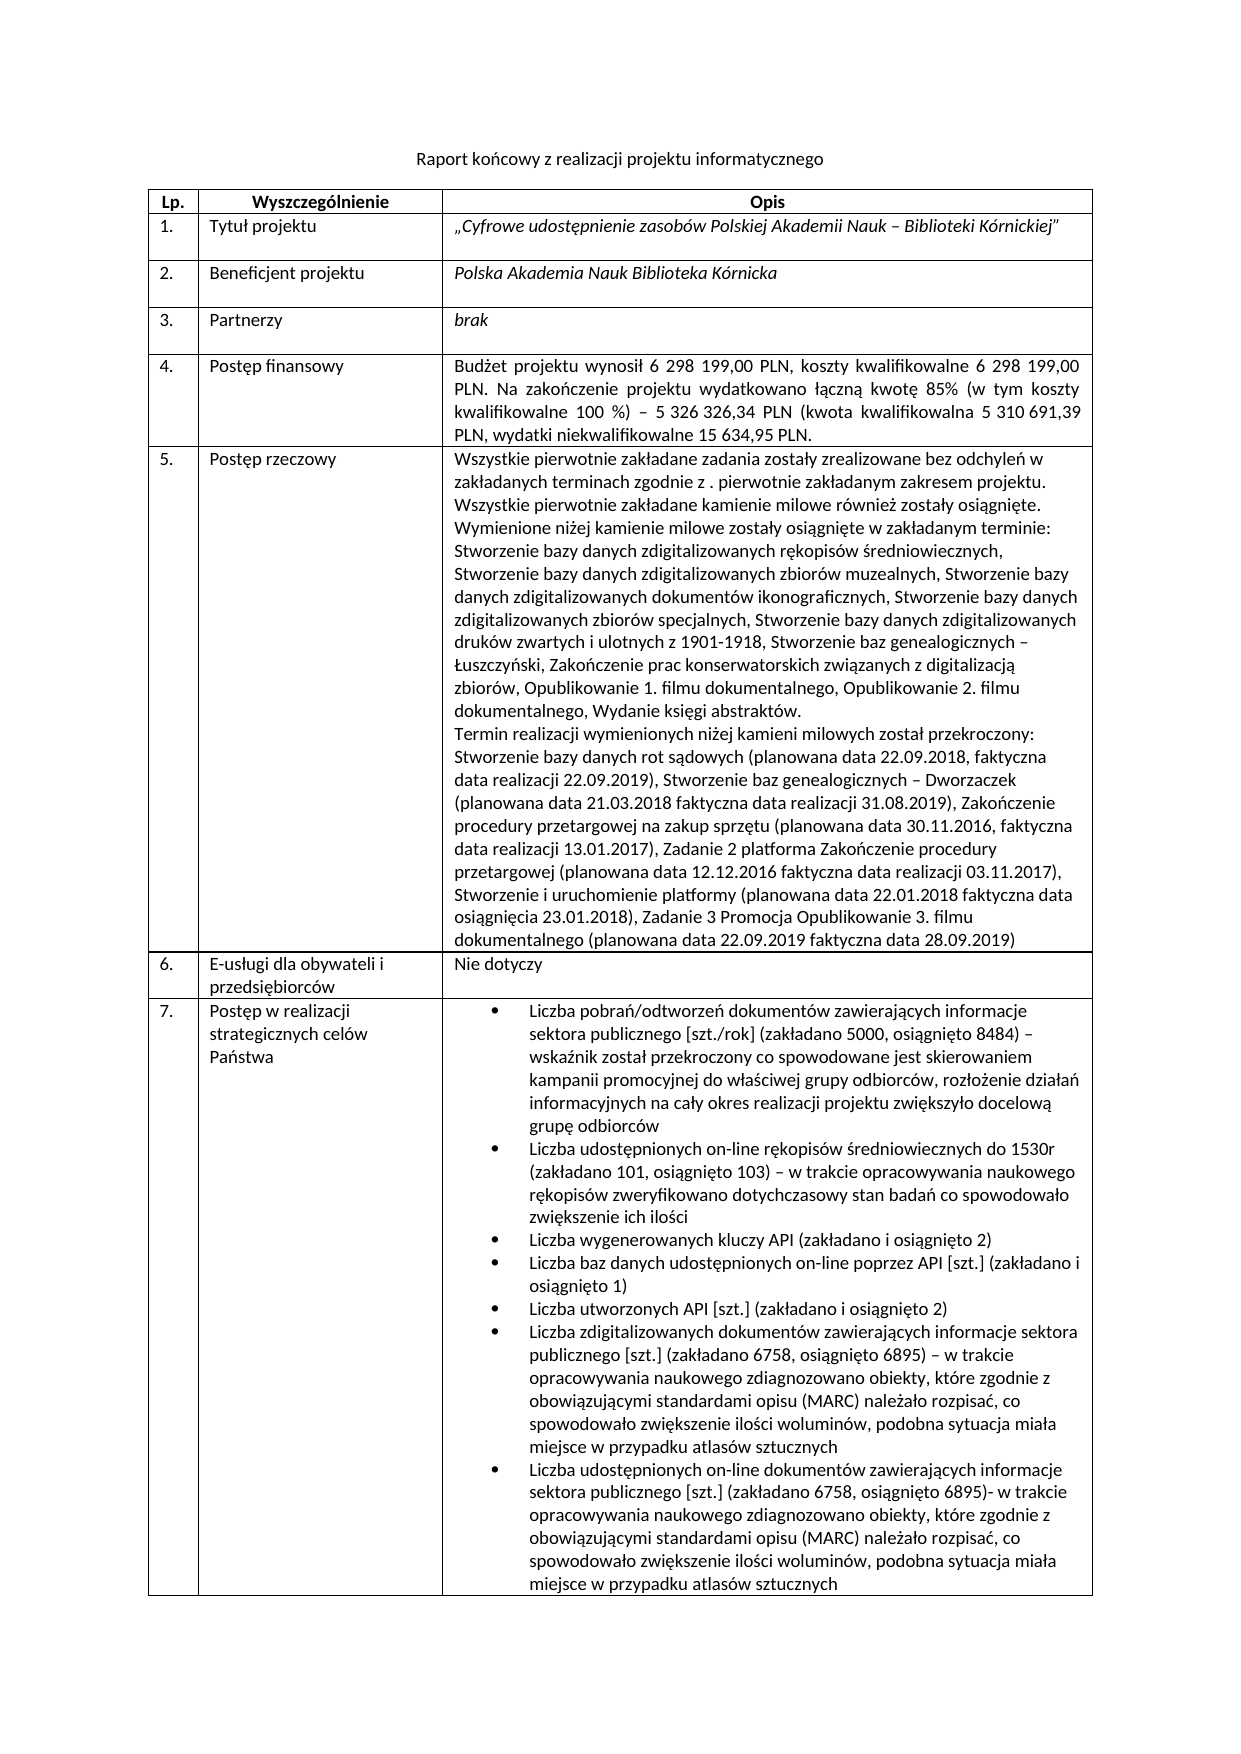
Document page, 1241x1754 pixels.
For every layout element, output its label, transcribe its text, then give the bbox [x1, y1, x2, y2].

table_header Opis [443, 190, 1092, 213]
table_cell Budżet projektu wynosił 6 298 199,00 PLN, koszty kwalifikowalne 6 298 199,00 PLN. Na zakończenie projektu wydatkowano łączną kwotę 85% (w tym koszty kwalifikowalne 100 %) – 5 326 326,34 PLN (kwota kwalifikowalna 5 310 691,39 PLN, wydatki niekwalifikowalne 15 634,95 PLN. [443, 355, 1092, 446]
text Raport końcowy z realizacji projektu informatycznego [148, 148, 1093, 171]
table_cell [149, 999, 198, 1595]
table_header Lp. [149, 190, 198, 213]
table_cell „Cyfrowe udostępnienie zasobów Polskiej Akademii Nauk – Biblioteki Kórnickiej” [443, 214, 1092, 260]
table_cell Nie dotyczy [443, 953, 1092, 998]
table_cell Postęp finansowy [199, 355, 442, 446]
table_cell [149, 261, 198, 307]
table_cell Wszystkie pierwotnie zakładane zadania zostały zrealizowane bez odchyleń w zakładanych terminach zgodnie z . pierwotnie zakładanym zakresem projektu. Wszystkie pierwotnie zakładane kamienie milowe również zostały osiągnięte. Wymienione niżej kamienie milowe zostały osiągnięte w zakładanym terminie: Stworzenie bazy danych zdigitalizowanych rękopisów średniowiecznych, Stworzenie bazy danych zdigitalizowanych zbiorów muzealnych, Stworzenie bazy danych zdigitalizowanych dokumentów ikonograficznych, Stworzenie bazy danych zdigitalizowanych zbiorów specjalnych, Stworzenie bazy danych zdigitalizowanych druków zwartych i ulotnych z 1901-1918, Stworzenie baz genealogicznych – Łuszczyński, Zakończenie prac konserwatorskich związanych z digitalizacją zbiorów, Opublikowanie 1. filmu dokumentalnego, Opublikowanie 2. filmu dokumentalnego, Wydanie księgi abstraktów. Termin realizacji wymienionych niżej kamieni milowych został przekroczony: Stworzenie bazy danych rot sądowych (planowana data 22.09.2018, faktyczna data realizacji 22.09.2019), Stworzenie baz genealogicznych – Dworzaczek (planowana data 21.03.2018 faktyczna data realizacji 31.08.2019), Zakończenie procedury przetargowej na zakup sprzętu (planowana data 30.11.2016, faktyczna data realizacji 13.01.2017), Zadanie 2 platforma Zakończenie procedury przetargowej (planowana data 12.12.2016 faktyczna data realizacji 03.11.2017), Stworzenie i uruchomienie platformy (planowana data 22.01.2018 faktyczna data osiągnięcia 23.01.2018), Zadanie 3 Promocja Opublikowanie 3. filmu dokumentalnego (planowana data 22.09.2019 faktyczna data 28.09.2019) [443, 447, 1092, 951]
table_cell [149, 447, 198, 951]
table_cell [149, 214, 198, 260]
table_cell [149, 953, 198, 998]
table_cell brak [443, 308, 1092, 353]
table_cell [149, 308, 198, 353]
table_header Wyszczególnienie [199, 190, 442, 213]
table_cell Postęp rzeczowy [199, 447, 442, 951]
table_cell [149, 355, 198, 446]
table_cell Beneficjent projektu [199, 261, 442, 307]
table_cell E-usługi dla obywateli i przedsiębiorców [199, 953, 442, 998]
table_cell Tytuł projektu [199, 214, 442, 260]
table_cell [199, 999, 442, 1595]
table_cell Polska Akademia Nauk Biblioteka Kórnicka [443, 261, 1092, 307]
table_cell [443, 999, 1092, 1595]
table_cell Partnerzy [199, 308, 442, 353]
